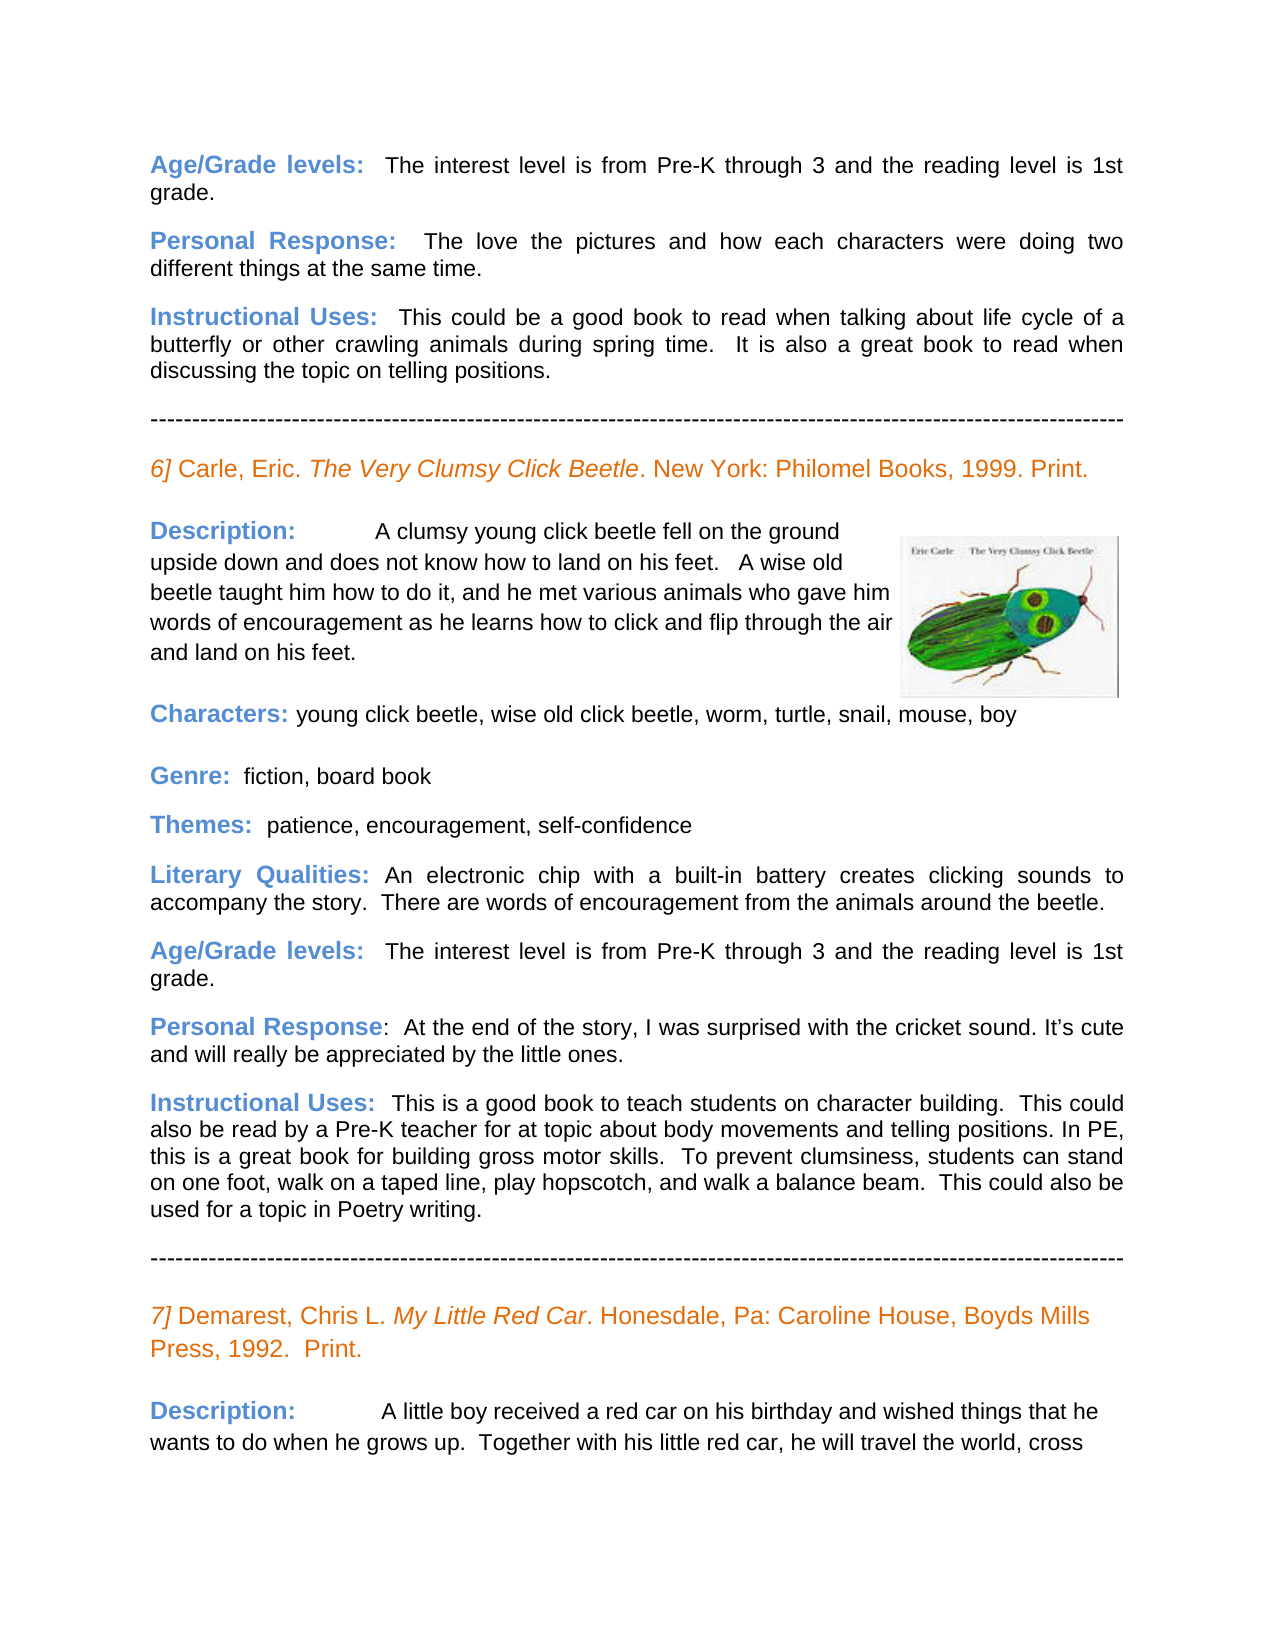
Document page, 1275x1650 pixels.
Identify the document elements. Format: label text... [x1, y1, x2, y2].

text --------------------------------------------------------------------------------------------------------------------- [150, 1243, 1125, 1271]
text Characters: young click beetle, wise old click beetle, worm, turtle, snail, mouse, boy [150, 698, 1125, 727]
text 6] Carle, Eric. The Very Clumsy Click Beetle. : Philomel Books, 1999. Print. [150, 454, 1125, 482]
text --------------------------------------------------------------------------------------------------------------------- [150, 404, 1125, 433]
text Personal Response: At the end of the story, I was surprised with the cricket sound. It’s cute and will really be appreciated by the little ones. [150, 1012, 1125, 1067]
text Themes: patience, encouragement, self-confidence [150, 810, 1125, 839]
text Age/Grade levels: The interest level is from Pre-K through 3 and the reading level is 1st grade. [150, 150, 1125, 205]
text Genre: fiction, board book [150, 761, 1125, 789]
text Age/Grade levels: The interest level is from Pre-K through 3 and the reading level is 1st grade. [150, 936, 1125, 991]
text Description: A clumsy young click beetle fell on the ground upside down and does not know how to land on his feet. A wise old beetle taught him how to do it, and he met various animals who gave him words of encouragement as he learns how to click and flip through the air and land on his feet. [150, 516, 1125, 666]
text Literary Qualities: An electronic chip with a built-in battery creates clicking sounds to accompany the story. There are words of encouragement from the animals around the beetle. [150, 860, 1125, 915]
text Instructional Uses: This is a good book to teach students on character building. This could also be read by a Pre-K teacher for at topic about body movements and telling positions. In PE, this is a great book for building gross motor skills. To prevent clumsiness, students can stand on one foot, walk on a taped line, play hopscotch, and walk a balance beam. This could also be used for a topic in Poetry writing. [150, 1088, 1125, 1222]
picture [900, 536, 1119, 698]
text Instructional Uses: This could be a good book to read when talking about life cycle of a butterfly or other crawling animals during spring time. It is also a great book to read when discussing the topic on telling positions. [150, 302, 1125, 383]
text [150, 1396, 1125, 1455]
text Personal Response: The love the pictures and how each characters were doing two different things at the same time. [150, 226, 1125, 281]
text 7] Demarest, Chris L. My Little Red Car. : Caroline House, Boyds Mills Press, 1992. Print. [150, 1301, 1125, 1362]
